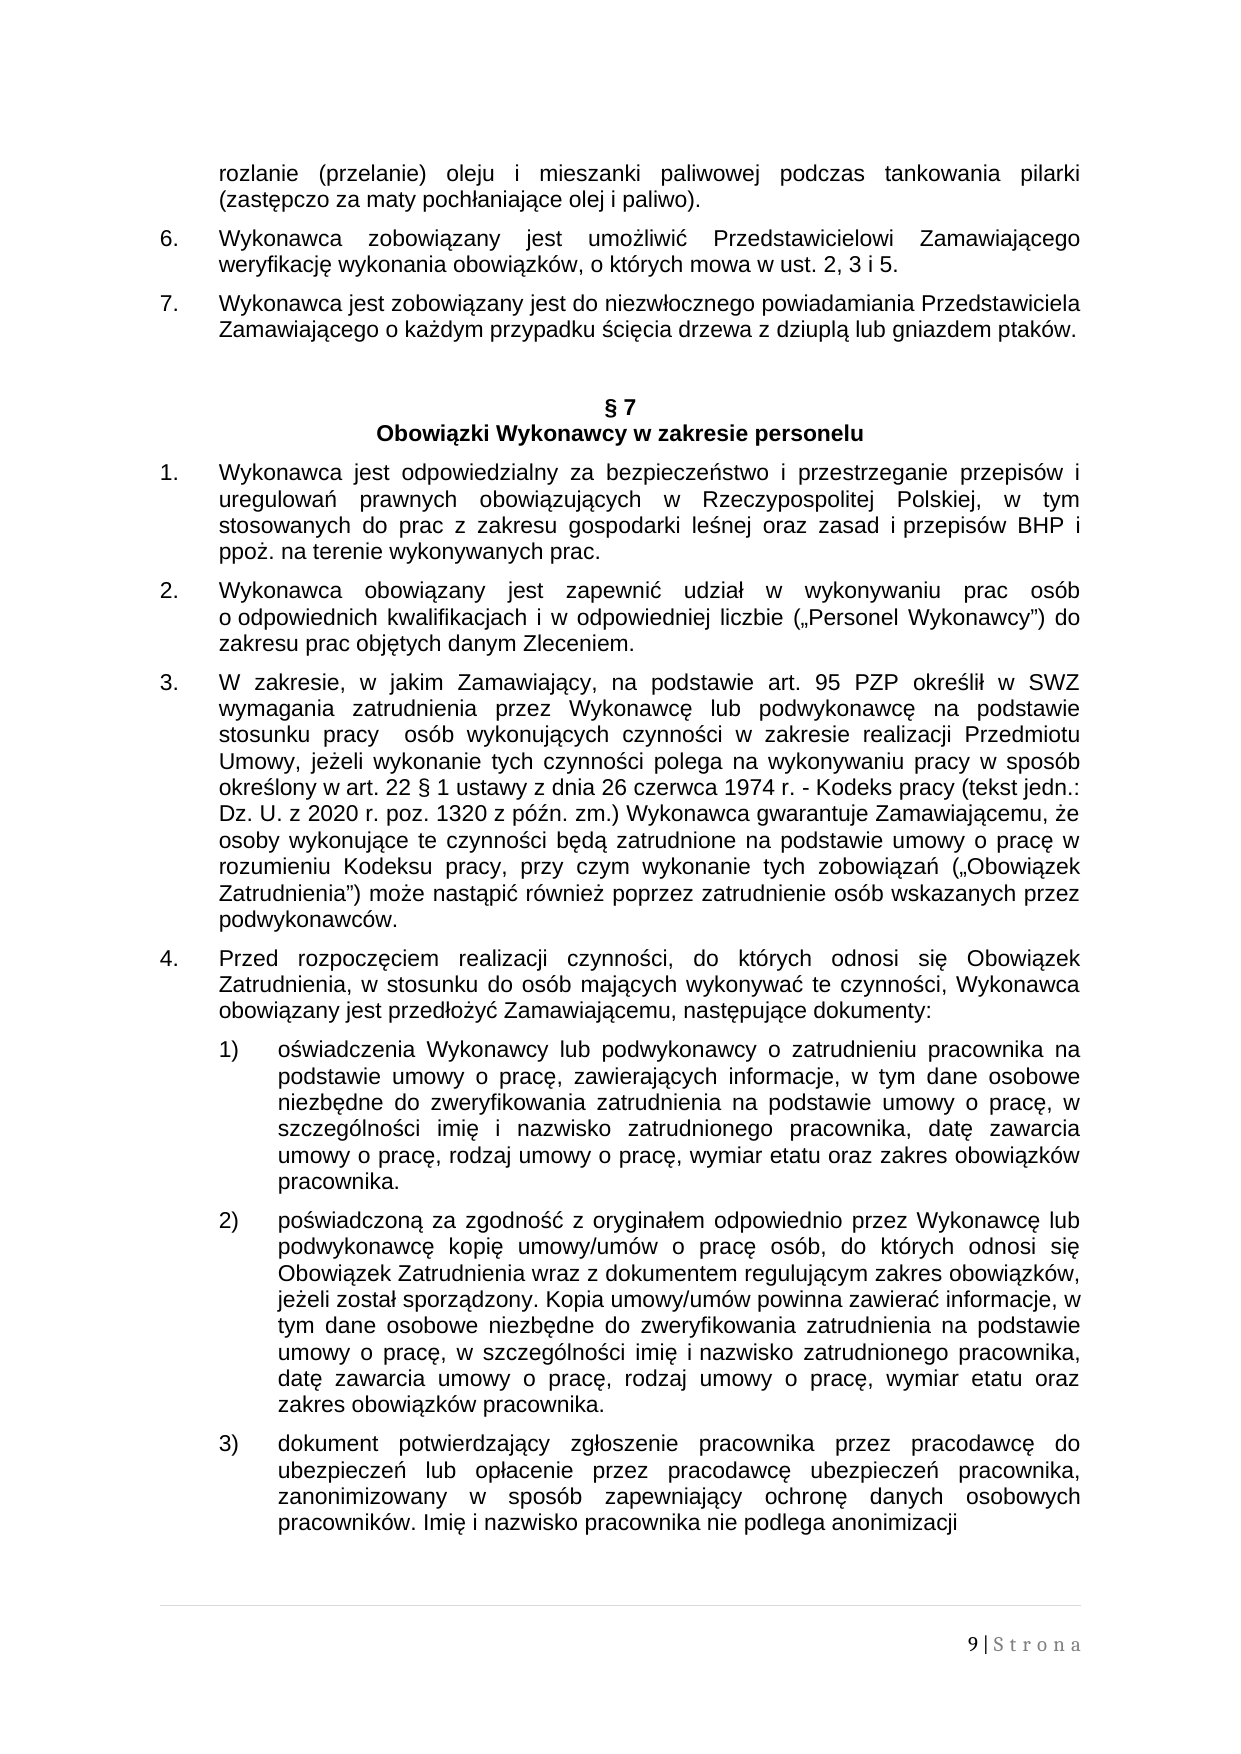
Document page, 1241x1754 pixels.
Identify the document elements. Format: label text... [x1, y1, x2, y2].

text § 7 Obowiązki Wykonawcy w zakresie personelu [159, 394, 1081, 447]
text 2) poświadczoną za zgodność z oryginałem odpowiednio przez Wykonawcę lub podwykonawcę kopię umowy/umów o pracę osób, do których odnosi się Obowiązek Zatrudnienia wraz z dokumentem regulującym zakres obowiązków, jeżeli został sporządzony. Kopia umowy/umów powinna zawierać informacje, w tym dane osobowe niezbędne do zweryfikowania zatrudnienia na podstawie umowy o pracę, w szczególności imię i nazwisko zatrudnionego pracownika, datę zawarcia umowy o pracę, rodzaj umowy o pracę, wymiar etatu oraz zakres obowiązków pracownika. [218, 1207, 1081, 1418]
list Wykonawca jest zobowiązany jest do niezwłocznego powiadamiania Przedstawiciela Zamawiającego o każdym przypadku ścięcia drzewa z dziuplą lub gniazdem ptaków. [159, 290, 1081, 343]
list Wykonawca zobowiązany jest umożliwić Przedstawicielowi Zamawiającego weryfikację wykonania obowiązków, o których mowa w ust. 2, 3 i 5. [159, 225, 1081, 277]
list Wykonawca obowiązany jest zapewnić udział w wykonywaniu prac osób o odpowiednich kwalifikacjach i w odpowiedniej liczbie („Personel Wykonawcy”) do zakresu prac objętych danym Zleceniem. [159, 577, 1081, 656]
list Wykonawca jest odpowiedzialny za bezpieczeństwo i przestrzeganie przepisów i uregulowań prawnych obowiązujących w Rzeczypospolitej Polskiej, w tym stosowanych do prac z zakresu gospodarki leśnej oraz zasad i przepisów BHP i ppoż. na terenie wykonywanych prac. [159, 459, 1081, 564]
text 3) dokument potwierdzający zgłoszenie pracownika przez pracodawcę do ubezpieczeń lub opłacenie przez pracodawcę ubezpieczeń pracownika, zanonimizowany w sposób zapewniający ochronę danych osobowych pracowników. Imię i nazwisko pracownika nie podlega anonimizacji [218, 1430, 1081, 1536]
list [159, 159, 1081, 212]
list W zakresie, w jakim Zamawiający, na podstawie art. 95 PZP określił w SWZ wymagania zatrudnienia przez Wykonawcę lub podwykonawcę na podstawie stosunku pracy osób wykonujących czynności w zakresie realizacji Przedmiotu Umowy, jeżeli wykonanie tych czynności polega na wykonywaniu pracy w sposób określony w art. 22 § 1 ustawy z dnia 26 czerwca 1974 r. - Kodeks pracy (tekst jedn.: Dz. U. z 2020 r. poz. 1320 z późn. zm.) Wykonawca gwarantuje Zamawiającemu, że osoby wykonujące te czynności będą zatrudnione na podstawie umowy o pracę w rozumieniu Kodeksu pracy, przy czym wykonanie tych zobowiązań („Obowiązek Zatrudnienia”) może nastąpić również poprzez zatrudnienie osób wskazanych przez podwykonawców. [159, 669, 1081, 932]
text 1) oświadczenia Wykonawcy lub podwykonawcy o zatrudnieniu pracownika na podstawie umowy o pracę, zawierających informacje, w tym dane osobowe niezbędne do zweryfikowania zatrudnienia na podstawie umowy o pracę, w szczególności imię i nazwisko zatrudnionego pracownika, datę zawarcia umowy o pracę, rodzaj umowy o pracę, wymiar etatu oraz zakres obowiązków pracownika. [218, 1036, 1081, 1194]
text 4. Przed rozpoczęciem realizacji czynności, do których odnosi się Obowiązek Zatrudnienia, w stosunku do osób mających wykonywać te czynności, Wykonawca obowiązany jest przedłożyć Zamawiającemu, następujące dokumenty: [159, 945, 1081, 1024]
